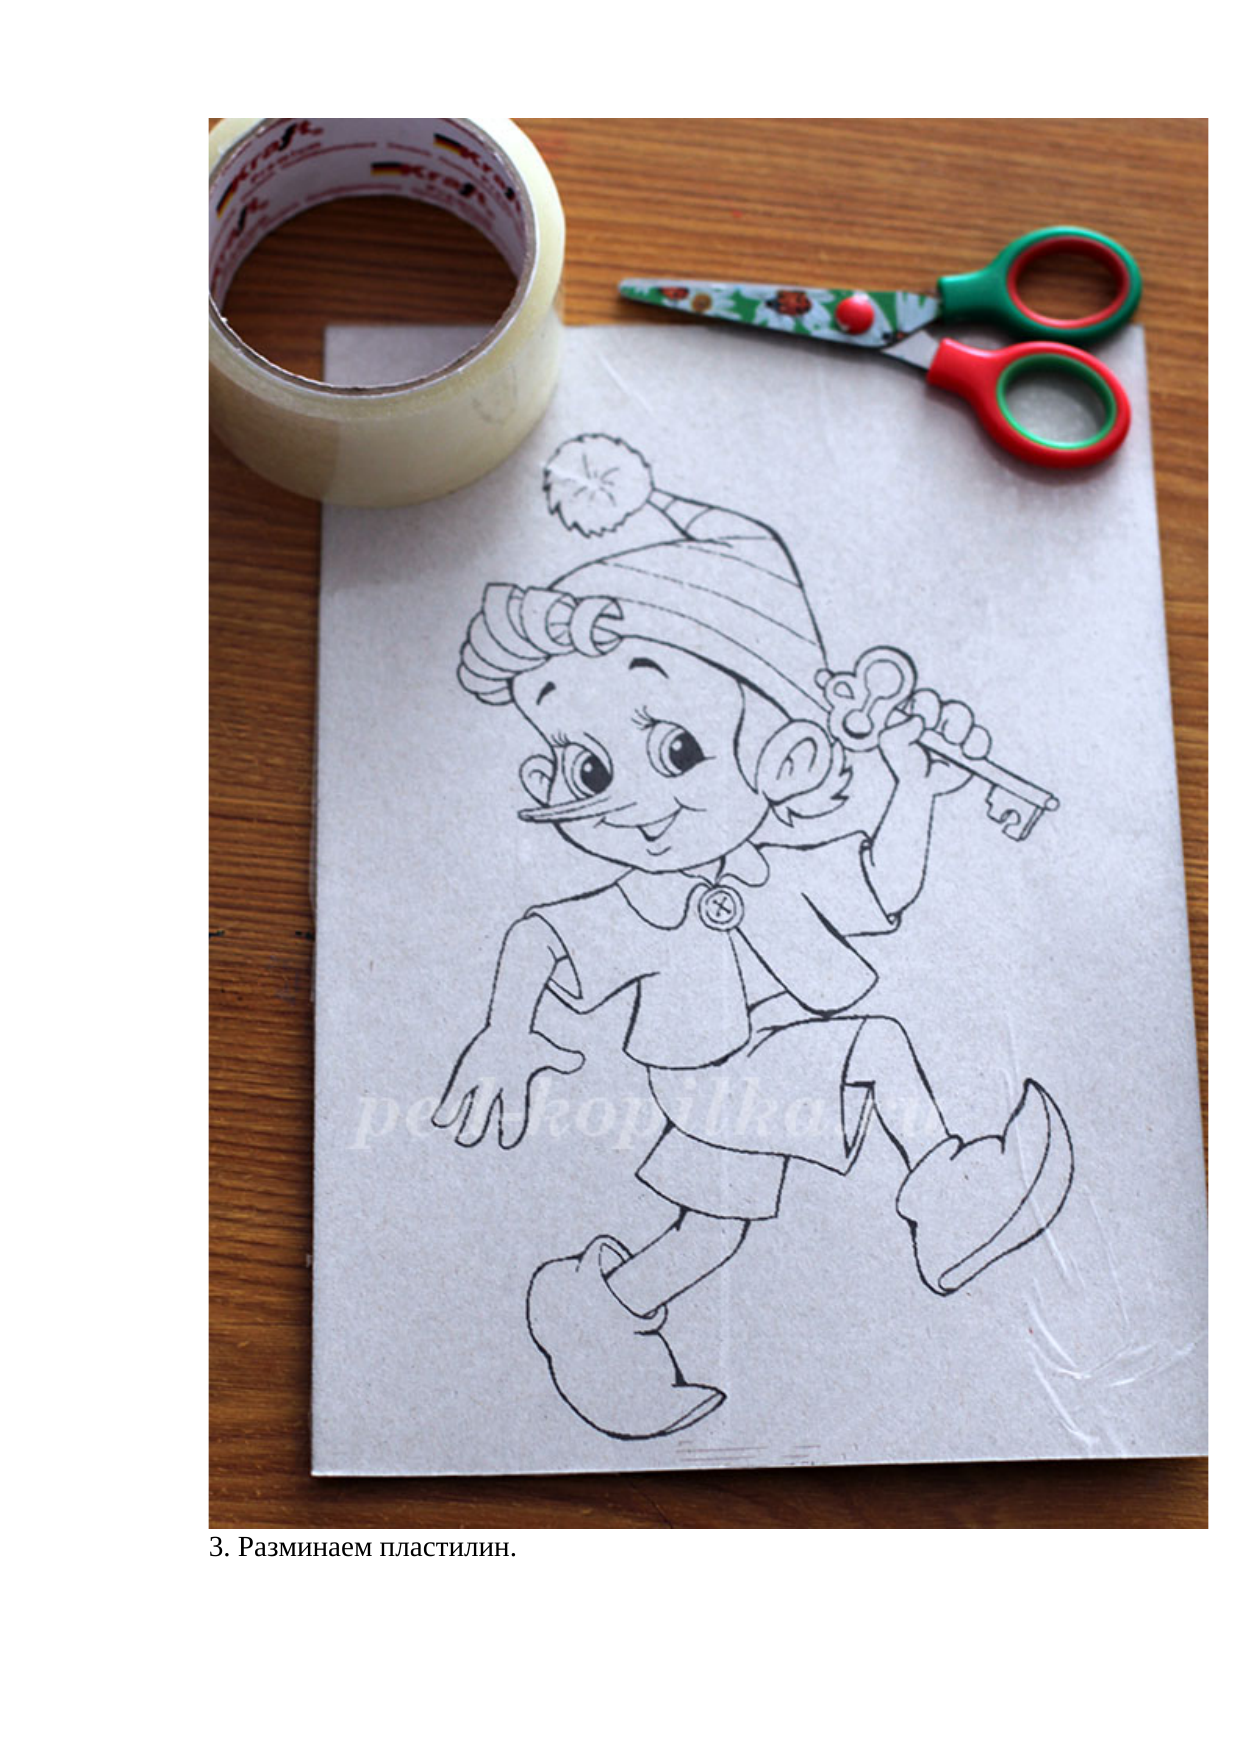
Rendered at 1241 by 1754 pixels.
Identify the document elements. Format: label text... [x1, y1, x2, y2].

picture [208, 118, 1209, 1529]
text 3. Разминаем пластилин. [177, 1529, 1152, 1563]
